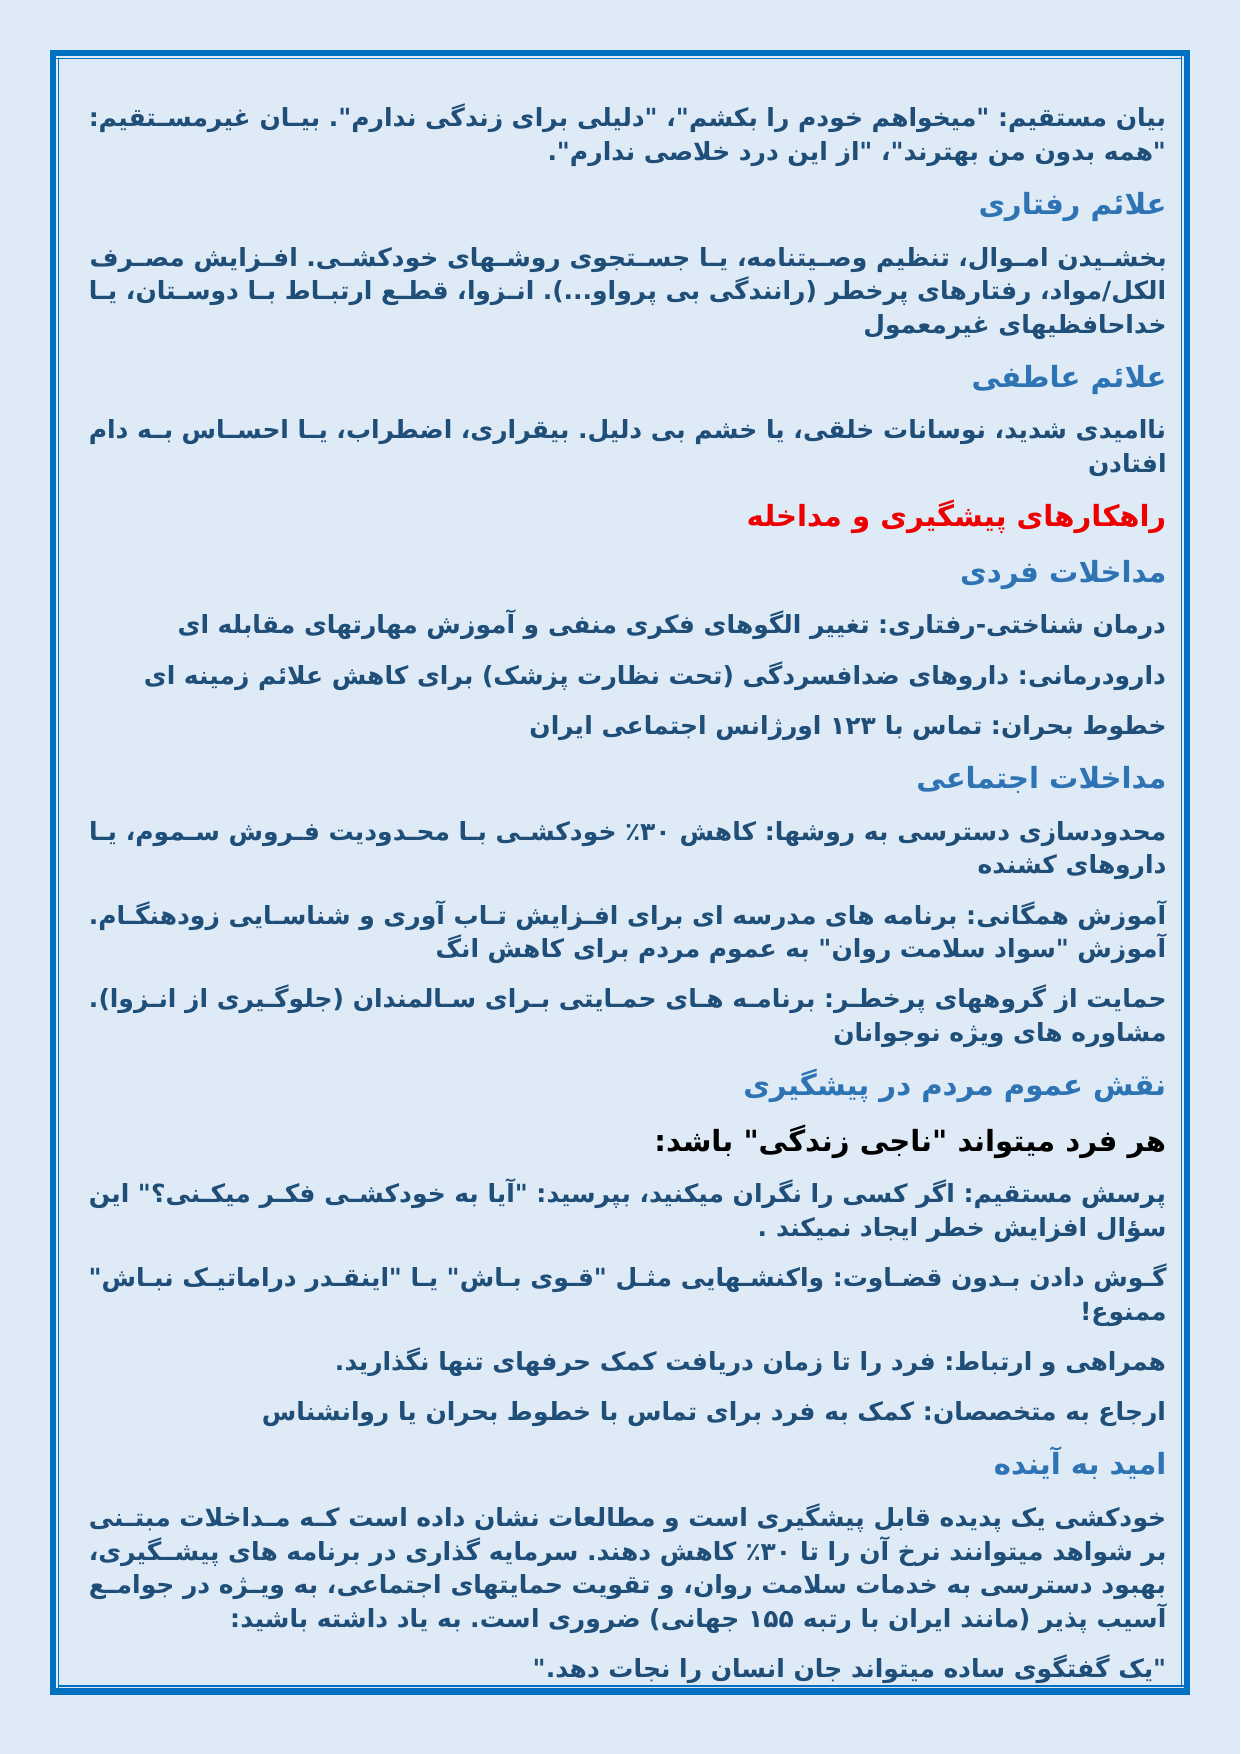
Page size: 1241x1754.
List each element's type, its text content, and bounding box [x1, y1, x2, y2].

text هر فرد میتواند "ناجی زندگی" باشد: [89, 1124, 1167, 1158]
text آموزش همگانی: برنامه های مدرسه ای برای افزایش تاب آوری و شناسایی زودهنگام. آموزش "سواد سلامت روان" به عموم مردم برای کاهش انگ [89, 901, 1167, 963]
text بخشیدن اموال، تنظیم وصیتنامه، یا جستجوی روشهای خودکشی. افزایش مصرف الکل/مواد، رفتارهای پرخطر (رانندگی بی پرواو...). انزوا، قطع ارتباط با دوستان، یا خداحافظیهای غیرمعمول [89, 243, 1167, 339]
text همراهی و ارتباط: فرد را تا زمان دریافت کمک حرفهای تنها نگذارید. [89, 1347, 1167, 1376]
text مداخلات اجتماعی [89, 761, 1167, 795]
text محدودسازی دسترسی به روشها: کاهش ۳۰٪ خودکشی با محدودیت فروش سموم، یا داروهای کشنده [89, 817, 1167, 880]
text ارجاع به متخصصان: کمک به فرد برای تماس با خطوط بحران یا روانشناس [89, 1397, 1167, 1426]
text امید به آینده [89, 1447, 1167, 1481]
text دارودرمانی: داروهای ضدافسردگی (تحت نظارت پزشک) برای کاهش علائم زمینه ای [89, 661, 1167, 690]
text خودکشی یک پدیده قابل پیشگیری است و مطالعات نشان داده است که مداخلات مبتنی بر شواهد میتوانند نرخ آن را تا ۳۰٪ کاهش دهند. سرمایه گذاری در برنامه های پیشگیری، بهبود دسترسی به خدمات سلامت روان، و تقویت حمایتهای اجتماعی، به ویژه در جوامع آسیب پذیر (مانند ایران با رتبه ۱۵۵ جهانی) ضروری است. به یاد داشته باشید: [89, 1503, 1167, 1633]
text علائم عاطفی [89, 360, 1167, 394]
text درمان شناختی-رفتاری: تغییر الگوهای فکری منفی و آموزش مهارتهای مقابله ای [89, 611, 1167, 640]
text نقش عموم مردم در پیشگیری [89, 1068, 1167, 1102]
text "یک گفتگوی ساده میتواند جان انسان را نجات دهد." [89, 1654, 1167, 1683]
text گوش دادن بدون قضاوت: واکنشهایی مثل "قوی باش" یا "اینقدر دراماتیک نباش" ممنوع! [89, 1263, 1167, 1326]
text بیان مستقیم: "میخواهم خودم را بکشم"، "دلیلی برای زندگی ندارم". بیان غیرمستقیم: "همه بدون من بهترند"، "از این درد خلاصی ندارم". [89, 103, 1167, 166]
text پرسش مستقیم: اگر کسی را نگران میکنید، بپرسید: "آیا به خودکشی فکر میکنی؟" این سؤال افزایش خطر ایجاد نمیکند . [89, 1179, 1167, 1242]
text حمایت از گروههای پرخطر: برنامه های حمایتی برای سالمندان (جلوگیری از انزوا). مشاوره های ویژه نوجوانان [89, 984, 1167, 1047]
text علائم رفتاری [89, 187, 1167, 221]
text مداخلات فردی [89, 555, 1167, 589]
text ناامیدی شدید، نوسانات خلقی، یا خشم بی دلیل. بیقراری، اضطراب، یا احساس به دام افتادن [89, 416, 1167, 478]
text راهکارهای پیشگیری و مداخله [89, 499, 1167, 533]
text خطوط بحران: تماس با ۱۲۳ اورژانس اجتماعی ایران [89, 711, 1167, 740]
